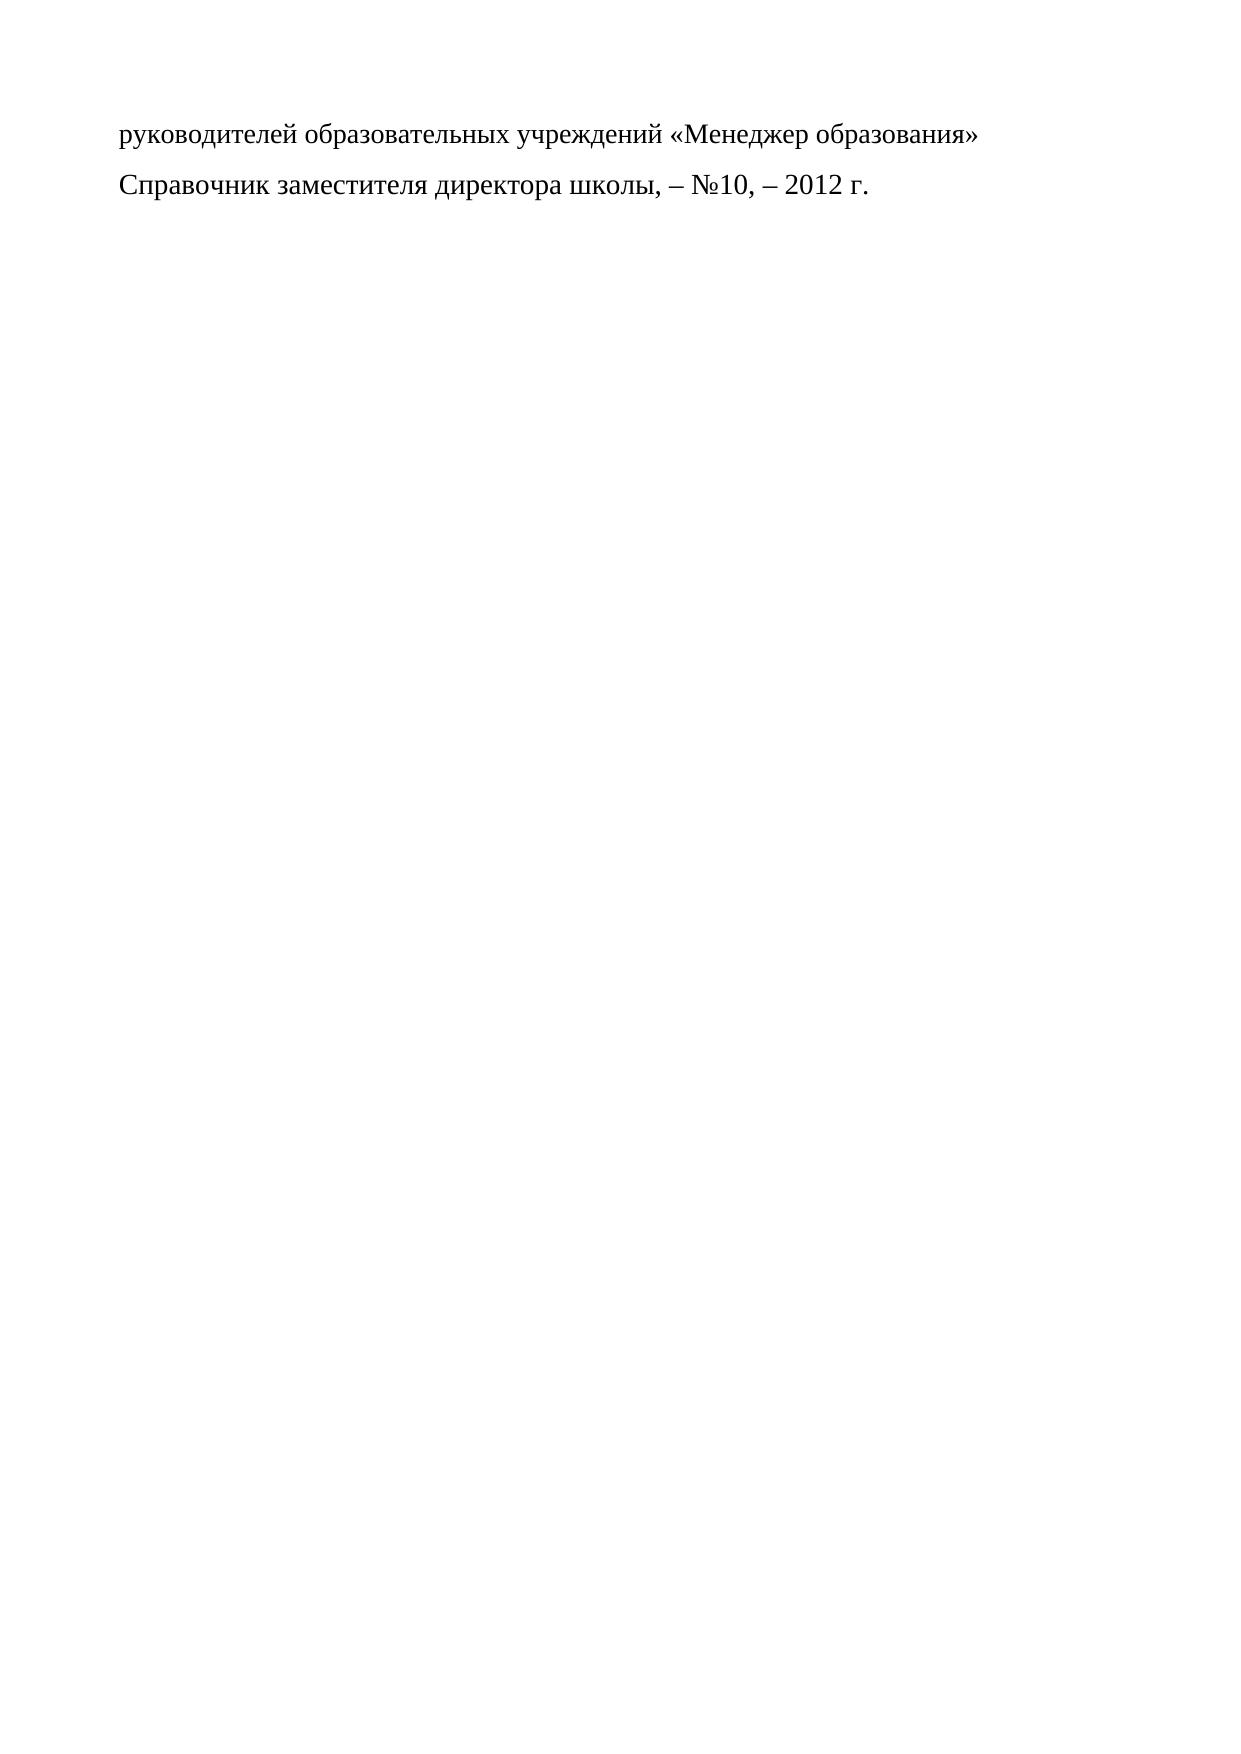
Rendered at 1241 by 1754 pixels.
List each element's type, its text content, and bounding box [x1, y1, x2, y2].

text руководителей образовательных учреждений «Менеджер образования» [119, 118, 1011, 150]
text Справочник заместителя директора школы, – №10, – 2012 г. [119, 167, 1011, 201]
